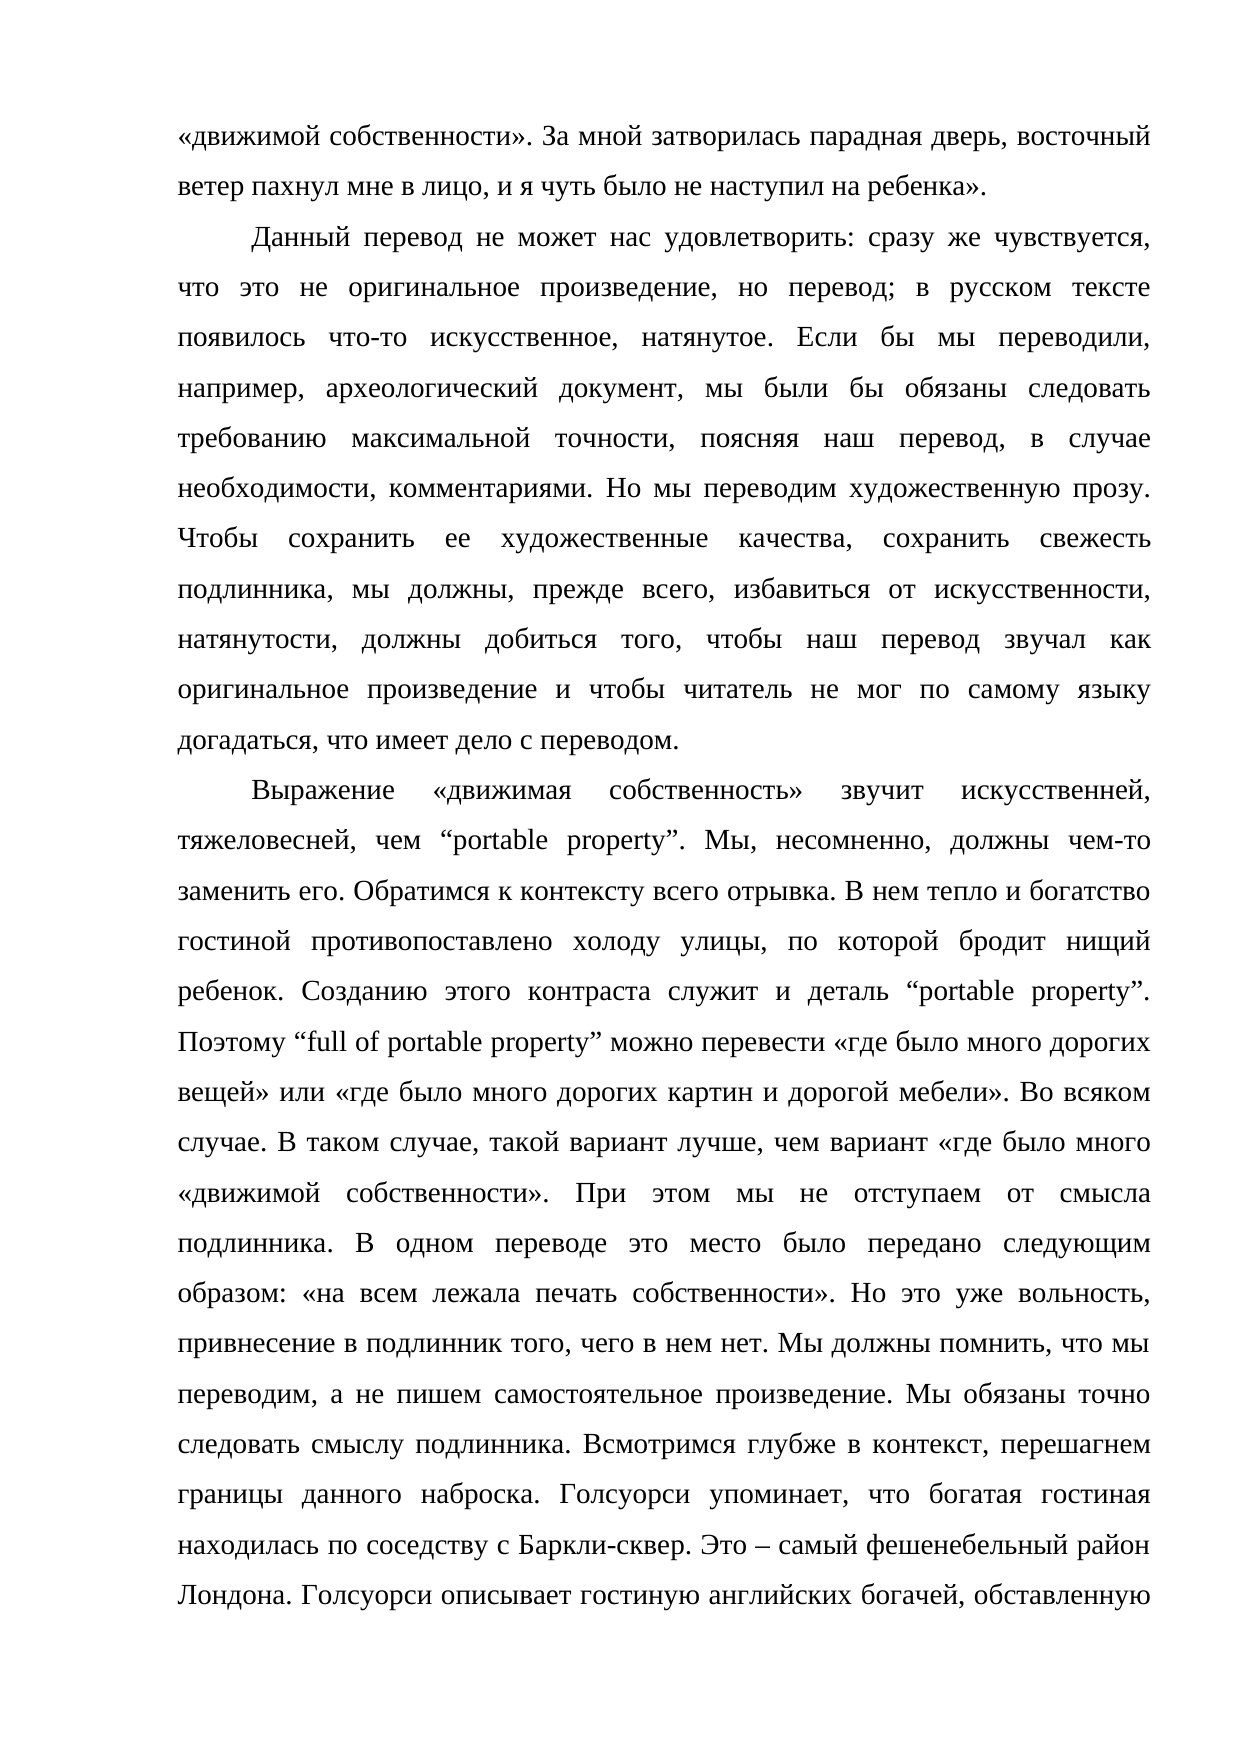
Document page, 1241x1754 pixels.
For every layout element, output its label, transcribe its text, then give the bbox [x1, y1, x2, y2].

text Данный перевод не может нас удовлетворить: сразу же чувствуется, что это не оригинальное произведение, но перевод; в русском тексте появилось что-то искусственное, натянутое. Если бы мы переводили, например, археологический документ, мы были бы обязаны следовать требованию максимальной точности, поясняя наш перевод, в случае необходимости, комментариями. Но мы переводим художественную прозу. Чтобы сохранить ее художественные качества, сохранить свежесть подлинника, мы должны, прежде всего, избавиться от искусственности, натянутости, должны добиться того, чтобы наш перевод звучал как оригинальное произведение и чтобы читатель не мог по самому языку догадаться, что имеет дело с переводом. [177, 219, 1152, 755]
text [177, 118, 1152, 202]
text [177, 772, 1152, 1611]
